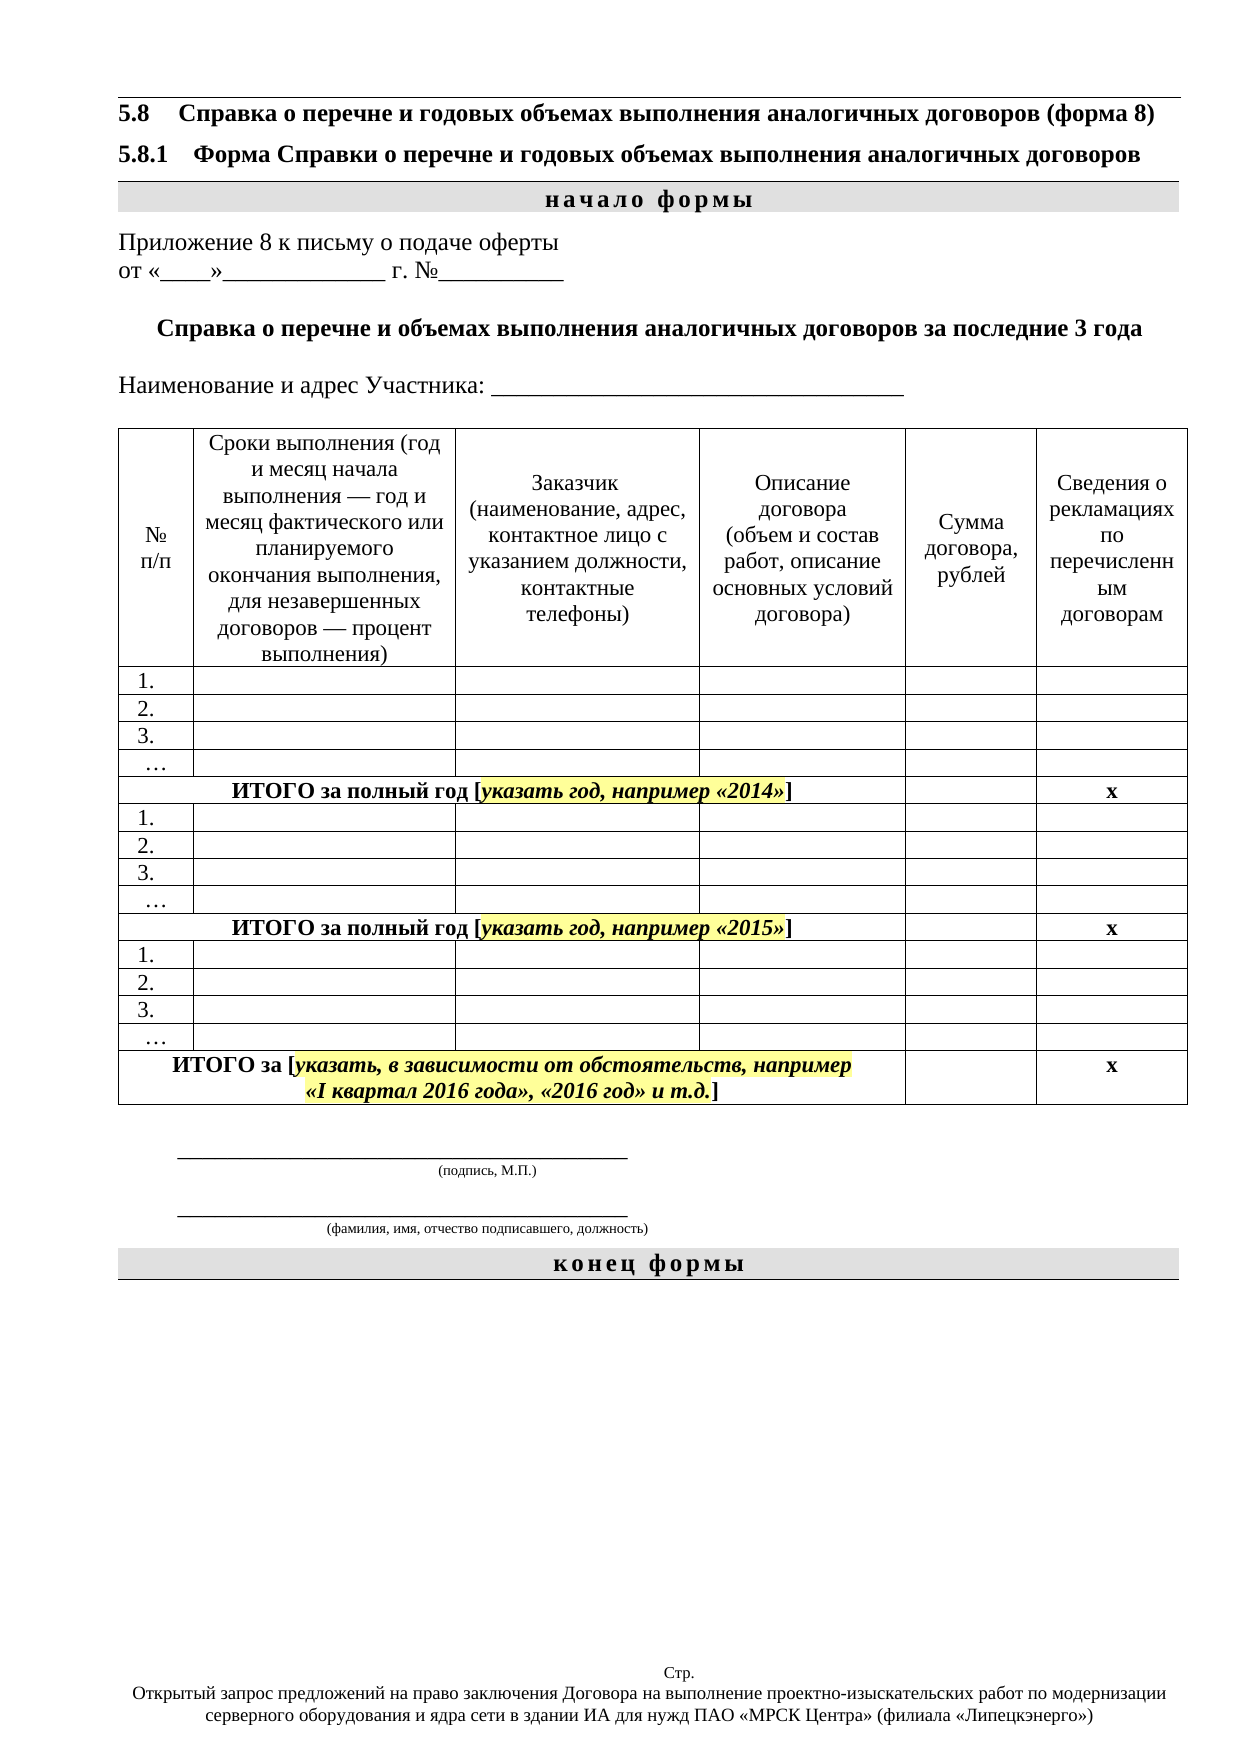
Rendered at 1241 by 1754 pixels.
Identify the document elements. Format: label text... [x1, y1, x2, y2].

table_cell [119, 695, 193, 721]
table_cell [456, 695, 699, 721]
table_cell [906, 1051, 1036, 1103]
table_cell [456, 886, 699, 913]
table_cell [906, 667, 1036, 694]
table_cell [456, 750, 699, 776]
table_cell … [119, 886, 193, 913]
table_cell ИТОГО за [указать, в зависимости от обстоятельств, например «I квартал 2016 года», «2016 год» и т.д.] [119, 1051, 305, 1103]
table_cell ИТОГО за полный год [указать год, например «2014»] [785, 777, 905, 803]
table_cell [700, 804, 905, 831]
table_cell [906, 996, 1036, 1022]
table_cell [194, 886, 455, 913]
table_cell [1037, 804, 1187, 831]
table_cell [906, 832, 1036, 858]
table_cell [194, 832, 455, 858]
table_cell [194, 969, 455, 995]
table_cell [906, 941, 1036, 968]
subtitle Форма Справки о перечне и годовых объемах выполнения аналогичных договоров [118, 139, 1181, 168]
table_cell [700, 750, 905, 776]
table_cell [119, 667, 193, 694]
table_cell [119, 941, 193, 968]
table_cell [119, 722, 193, 748]
table_cell [1037, 722, 1187, 748]
text (фамилия, имя, отчество подписавшего, должность) [118, 1219, 797, 1248]
table_cell [194, 996, 455, 1022]
table_cell [194, 750, 455, 776]
text Приложение 8 к письму о подаче оферты от «____»_____________ г. №__________ [118, 227, 1181, 284]
table_header Сумма договора, рублей [906, 429, 1036, 666]
table_cell ИТОГО за полный год [указать год, например «2015»] [785, 914, 905, 940]
table_cell … [119, 750, 193, 776]
table_cell [906, 859, 1036, 885]
text ____________________________________ [118, 1191, 1181, 1219]
table_cell [456, 722, 699, 748]
table_cell [700, 667, 905, 694]
table_cell [700, 886, 905, 913]
table_cell ИТОГО за полный год [указать год, например «2014»] [119, 777, 481, 803]
table_cell [1037, 886, 1187, 913]
table_cell [906, 750, 1036, 776]
table_cell [456, 969, 699, 995]
table_cell ИТОГО за [указать, в зависимости от обстоятельств, например «I квартал 2016 года», «2016 год» и т.д.] [711, 1051, 905, 1103]
table_cell [906, 804, 1036, 831]
table_cell [119, 804, 193, 831]
table_cell [906, 777, 1036, 803]
table_cell [194, 722, 455, 748]
table_cell х [1037, 777, 1187, 803]
table_cell [1037, 750, 1187, 776]
text ____________________________________ [118, 1133, 1181, 1162]
table_cell [456, 1024, 699, 1050]
table_cell [194, 695, 455, 721]
table_cell х [1037, 914, 1187, 940]
table_cell [906, 695, 1036, 721]
table_cell [906, 886, 1036, 913]
table_cell [1037, 667, 1187, 694]
table_cell … [119, 1024, 193, 1050]
table_cell [119, 996, 193, 1022]
text (подпись, М.П.) [118, 1162, 797, 1191]
table_cell [700, 722, 905, 748]
text Справка о перечне и объемах выполнения аналогичных договоров за последние 3 года [118, 313, 1181, 342]
text Наименование и адрес Участника: _________________________________ [118, 371, 1181, 399]
table_cell [1037, 941, 1187, 968]
table_cell [119, 969, 193, 995]
table_cell [906, 914, 1036, 940]
table_cell [700, 996, 905, 1022]
table_cell [700, 941, 905, 968]
table_header Сведения о рекламациях по перечисленным договорам [1037, 429, 1187, 666]
table_cell [700, 1024, 905, 1050]
table_cell [194, 859, 455, 885]
table_cell [456, 859, 699, 885]
table_cell [1037, 969, 1187, 995]
table_cell ИТОГО за полный год [указать год, например «2015»] [119, 914, 481, 940]
table_cell [194, 804, 455, 831]
table_cell [194, 1024, 455, 1050]
table_header Сроки выполнения (год и месяц начала выполнения — год и месяц фактического или планируемого окончания выполнения, для незавершенных договоров — процент выполнения) [194, 429, 455, 666]
table_cell [119, 859, 193, 885]
subtitle Справка о перечне и годовых объемах выполнения аналогичных договоров (форма 8) [118, 98, 1181, 127]
table_cell [194, 941, 455, 968]
text начало формы [118, 182, 1179, 212]
table_cell [119, 832, 193, 858]
table_header Описание договора (объем и состав работ, описание основных условий договора) [700, 429, 905, 666]
table_cell [1037, 1024, 1187, 1050]
table_cell [700, 969, 905, 995]
table_cell [456, 941, 699, 968]
table_cell [456, 667, 699, 694]
table_cell [906, 1024, 1036, 1050]
table_header № п/п [119, 429, 193, 666]
table_cell [456, 996, 699, 1022]
text конец формы [118, 1248, 1179, 1279]
table_cell [1037, 859, 1187, 885]
table_cell [700, 859, 905, 885]
table_cell [1037, 996, 1187, 1022]
table_cell [1037, 832, 1187, 858]
table_cell [906, 722, 1036, 748]
table_cell [1037, 695, 1187, 721]
table_cell [700, 832, 905, 858]
table_cell [456, 804, 699, 831]
table_header Заказчик (наименование, адрес, контактное лицо с указанием должности, контактные телефоны) [456, 429, 699, 666]
table_cell [700, 695, 905, 721]
table_cell [194, 667, 455, 694]
table_cell [906, 969, 1036, 995]
table_cell [456, 832, 699, 858]
table_cell х [1037, 1051, 1187, 1103]
